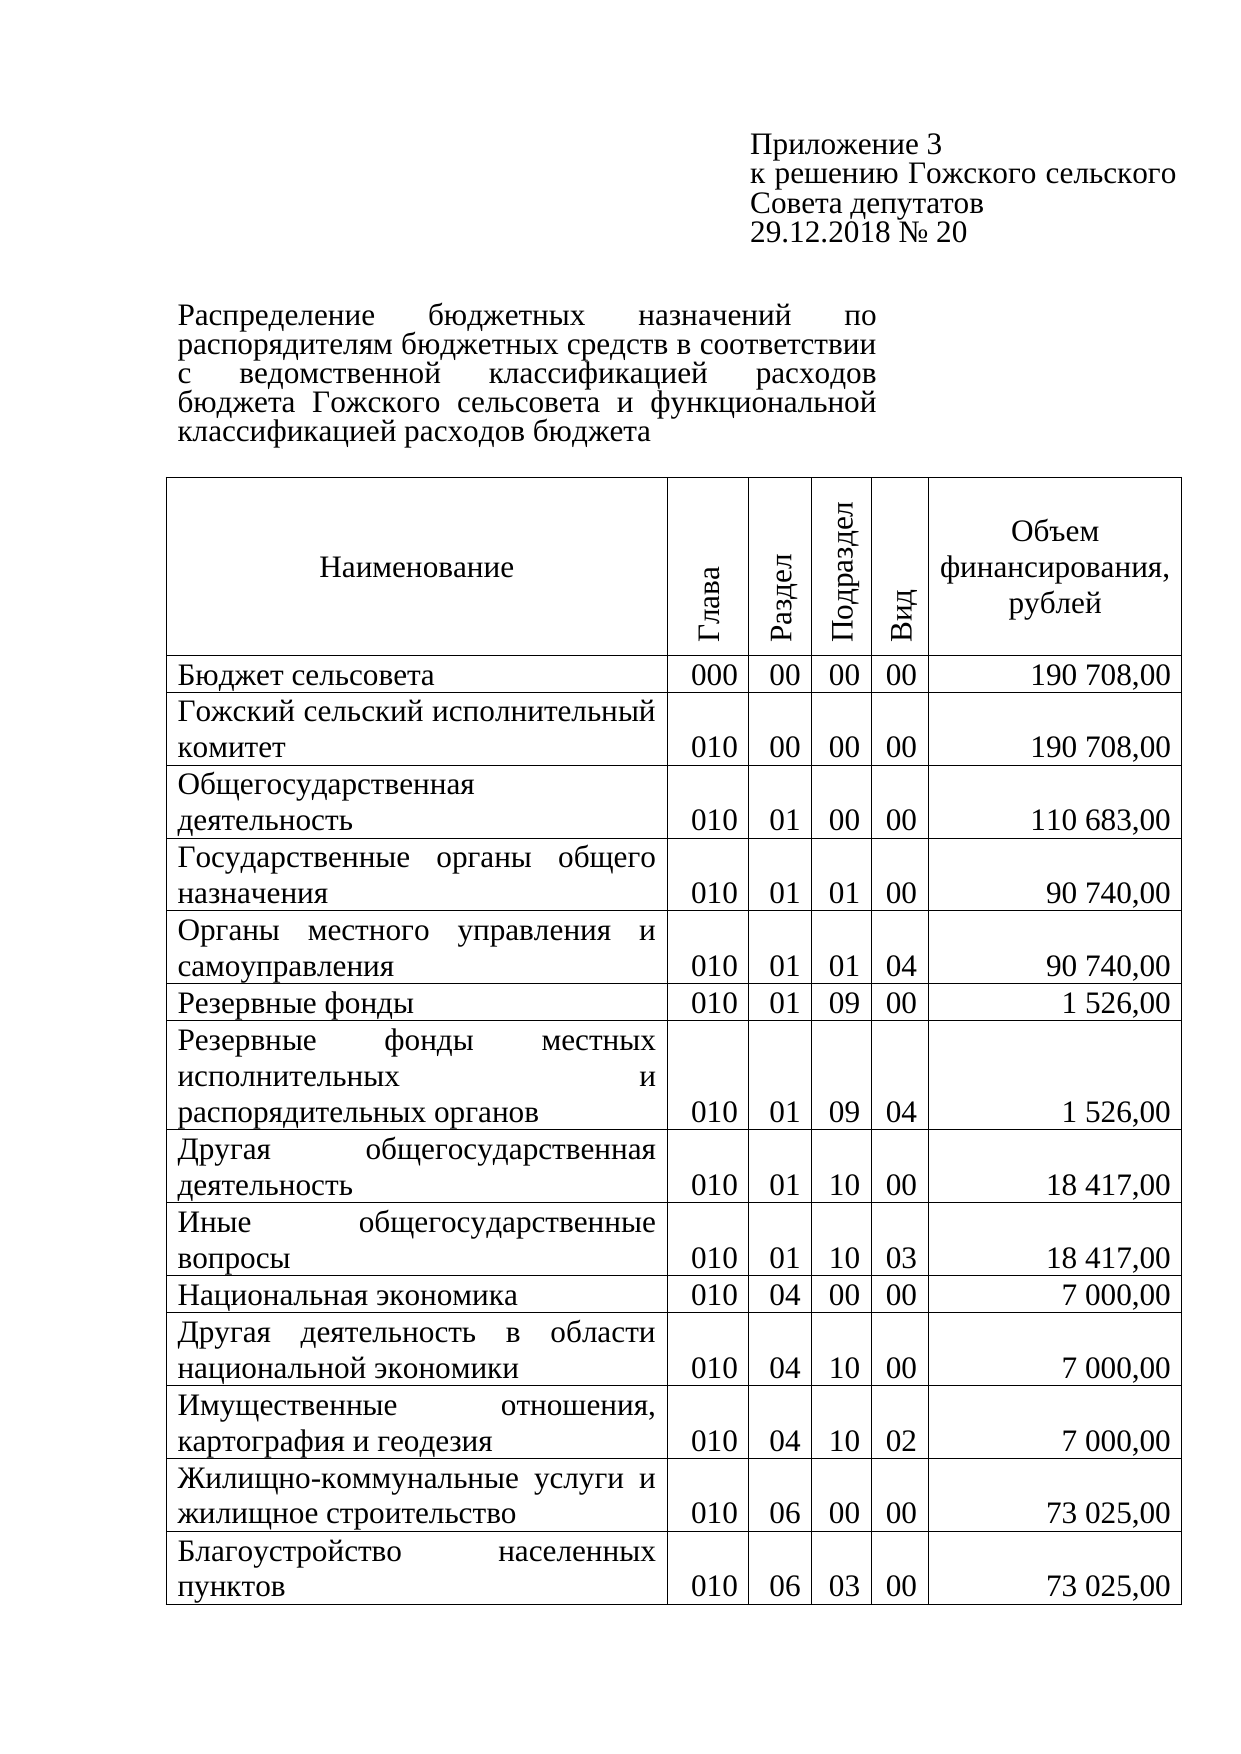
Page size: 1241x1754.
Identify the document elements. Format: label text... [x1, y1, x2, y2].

table_cell 73 025,00 [929, 1459, 1181, 1531]
table_header Приложение 3 к решению Гожского сельского Совета депутатов 29.12.2018 № 20 [739, 131, 1188, 248]
table_header Подраздел [812, 478, 871, 655]
table_cell 01 [749, 766, 811, 837]
table_cell Органы местного управления и самоуправления [167, 911, 667, 983]
table_cell 06 [749, 1459, 811, 1531]
table_cell 10 [812, 1313, 871, 1385]
table_header Вид [872, 478, 928, 655]
table_cell 000 [668, 656, 748, 692]
table_cell Благоустройство населенных пунктов [167, 1532, 667, 1604]
table_cell 90 740,00 [929, 839, 1181, 910]
table_cell 01 [749, 984, 811, 1020]
table_cell 010 [668, 1532, 748, 1604]
table_cell 00 [749, 693, 811, 764]
table_cell Иные общегосударственные вопросы [167, 1203, 667, 1275]
table_cell 00 [872, 1459, 928, 1531]
table_cell 06 [749, 1532, 811, 1604]
table_cell 04 [872, 911, 928, 983]
table_cell Другая деятельность в области национальной экономики [167, 1313, 667, 1385]
table_cell 73 025,00 [929, 1532, 1181, 1604]
table_cell 04 [749, 1276, 811, 1312]
table_cell 00 [872, 839, 928, 910]
table_cell Резервные фонды [167, 984, 667, 1020]
table_header Объем финансирования, рублей [929, 478, 1181, 655]
table_cell 03 [872, 1203, 928, 1275]
table_cell 010 [668, 1386, 748, 1458]
table_cell 7 000,00 [929, 1276, 1181, 1312]
table_cell 01 [749, 839, 811, 910]
table_cell 010 [668, 984, 748, 1020]
table_cell 01 [749, 1021, 811, 1129]
table_cell 10 [812, 1386, 871, 1458]
table_cell 03 [812, 1532, 871, 1604]
table_cell 01 [749, 1203, 811, 1275]
table_cell 010 [668, 1021, 748, 1129]
table_cell Другая общегосударственная деятельность [167, 1130, 667, 1202]
table_cell 00 [872, 1532, 928, 1604]
table_cell 00 [812, 693, 871, 764]
table_cell 7 000,00 [929, 1386, 1181, 1458]
table_cell 010 [668, 911, 748, 983]
table_cell Общегосударственная деятельность [167, 766, 667, 837]
table_cell 00 [872, 1276, 928, 1312]
table_cell 7 000,00 [929, 1313, 1181, 1385]
table_cell 010 [668, 1313, 748, 1385]
table_cell 1 526,00 [929, 1021, 1181, 1129]
table_cell 04 [749, 1386, 811, 1458]
table_header Наименование [167, 478, 667, 655]
table_cell 04 [749, 1313, 811, 1385]
table_cell 00 [872, 1130, 928, 1202]
table_cell Гожский сельский исполнительный комитет [167, 693, 667, 764]
table_cell 00 [872, 766, 928, 837]
table_header Раздел [749, 478, 811, 655]
table_cell 190 708,00 [929, 693, 1181, 764]
table_cell 010 [668, 766, 748, 837]
text Распределение бюджетных назначений по распорядителям бюджетных средств в соответствии с ведомственной классификацией расходов бюджета Гожского сельсовета и функциональной классификацией расходов бюджета [177, 302, 877, 448]
table_header Глава [668, 478, 748, 655]
table_cell 02 [872, 1386, 928, 1458]
table_cell Имущественные отношения, картография и геодезия [167, 1386, 667, 1458]
table_cell 00 [812, 1276, 871, 1312]
table_cell Государственные органы общего назначения [167, 839, 667, 910]
table_cell 01 [812, 839, 871, 910]
table_cell 09 [812, 984, 871, 1020]
table_cell 010 [668, 839, 748, 910]
table_cell Бюджет сельсовета [167, 656, 667, 692]
table_cell 00 [872, 984, 928, 1020]
table_cell 00 [749, 656, 811, 692]
table_cell 110 683,00 [929, 766, 1181, 837]
table_cell 010 [668, 1203, 748, 1275]
table_cell 01 [812, 911, 871, 983]
table_cell 09 [812, 1021, 871, 1129]
table_cell 00 [872, 693, 928, 764]
table_cell 00 [812, 656, 871, 692]
table_cell 00 [812, 766, 871, 837]
table_cell 18 417,00 [929, 1203, 1181, 1275]
table_cell 190 708,00 [929, 656, 1181, 692]
table_cell 18 417,00 [929, 1130, 1181, 1202]
table_cell 01 [749, 911, 811, 983]
table_cell Национальная экономика [167, 1276, 667, 1312]
table_cell Резервные фонды местных исполнительных и распорядительных органов [167, 1021, 667, 1129]
table_cell 010 [668, 693, 748, 764]
table_cell 1 526,00 [929, 984, 1181, 1020]
table_cell 010 [668, 1459, 748, 1531]
table_cell 00 [872, 1313, 928, 1385]
table_cell 10 [812, 1203, 871, 1275]
table_cell 04 [872, 1021, 928, 1129]
table_cell Жилищно-коммунальные услуги и жилищное строительство [167, 1459, 667, 1531]
table_cell 010 [668, 1276, 748, 1312]
table_cell 00 [812, 1459, 871, 1531]
table_cell 10 [812, 1130, 871, 1202]
table_cell 01 [749, 1130, 811, 1202]
table_cell 00 [872, 656, 928, 692]
table_cell 90 740,00 [929, 911, 1181, 983]
table_cell 010 [668, 1130, 748, 1202]
